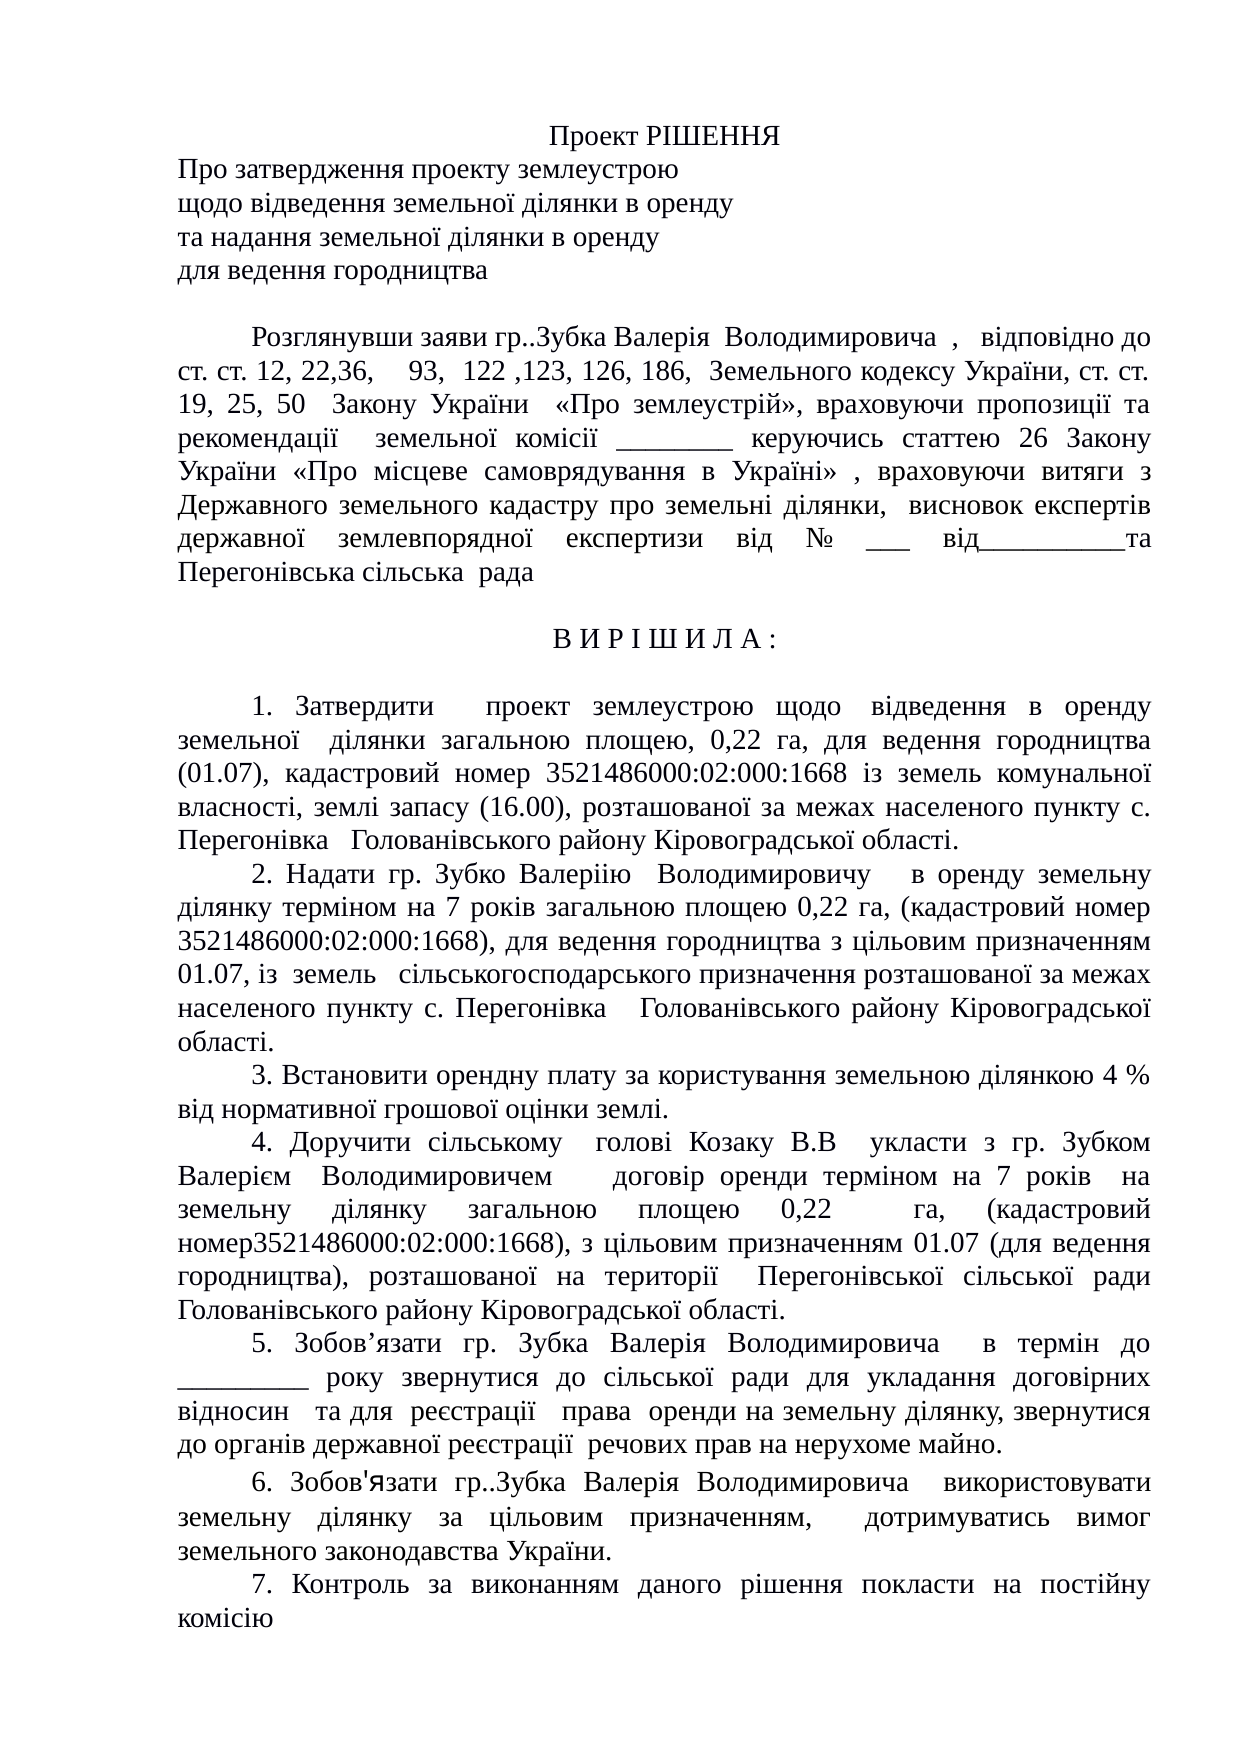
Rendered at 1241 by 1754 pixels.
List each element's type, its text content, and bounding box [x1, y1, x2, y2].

text 6. Зобов'язати гр..Зубка Валерія Володимировича використовувати земельну ділянку за цільовим призначенням, дотримуватись вимог земельного законодавства України. [177, 1460, 1152, 1567]
text 7. Контроль за виконанням даного рішення покласти на постійну комісію [177, 1567, 1152, 1634]
text та надання земельної ділянки в оренду [177, 219, 1152, 252]
text 4. Доручити сільському голові Козаку В.В укласти з гр. Зубком Валерієм Володимировичем договір оренди терміном на 7 років на земельну ділянку загальною площею 0,22 га, (кадастровий номер3521486000:02:000:1668), з цільовим призначенням 01.07 (для ведення городництва), розташованої на території Перегонівської сільської ради Голованівського району Кіровоградської області. [177, 1124, 1152, 1326]
text щодо відведення земельної ділянки в оренду [177, 185, 1152, 219]
text для ведення городництва [177, 252, 1152, 286]
text Розглянувши заяви гр..Зубка Валерія Володимировича , відповідно до ст. ст. 12, 22,36, 93, 122 ,123, 126, 186, Земельного кодексу України, ст. ст. 19, 25, 50 Закону України «Про землеустрій», враховуючи пропозиції та рекомендації земельної комісії ________ керуючись статтею 26 Закону України «Про місцеве самоврядування в Україні» , враховуючи витяги з Державного земельного кадастру про земельні ділянки, висновок експертів державної землевпорядної експертизи від № ___ від__________та Перегонівська сільська рада [177, 319, 1152, 588]
text 2. Надати гр. Зубко Валеріію Володимировичу в оренду земельну ділянку терміном на 7 років загальною площею 0,22 га, (кадастровий номер 3521486000:02:000:1668), для ведення городництва з цільовим призначенням 01.07, із земель сільськогосподарського призначення розташованої за межах населеного пункту с. Перегонівка Голованівського району Кіровоградської області. [177, 856, 1152, 1057]
text 3. Встановити орендну плату за користування земельною ділянкою 4 % від нормативної грошової оцінки землі. [177, 1057, 1152, 1124]
text 5. Зобов’язати гр. Зубка Валерія Володимировича в термін до _________ року звернутися до сільської ради для укладання договірних відносин та для реєстрації права оренди на земельну ділянку, звернутися до органів державної реєстрації речових прав на нерухоме майно. [177, 1326, 1152, 1460]
text 1. Затвердити проект землеустрою щодо відведення в оренду земельної ділянки загальною площею, 0,22 га, для ведення городництва (01.07), кадастровий номер 3521486000:02:000:1668 із земель комунальної власності, землі запасу (16.00), розташованої за межах населеного пункту с. Перегонівка Голованівського району Кіровоградської області. [177, 688, 1152, 856]
text Проект РІШЕННЯ [177, 118, 1152, 152]
text Про затвердження проекту землеустрою [177, 152, 1152, 185]
text В И Р І Ш И Л А : [177, 621, 1152, 655]
